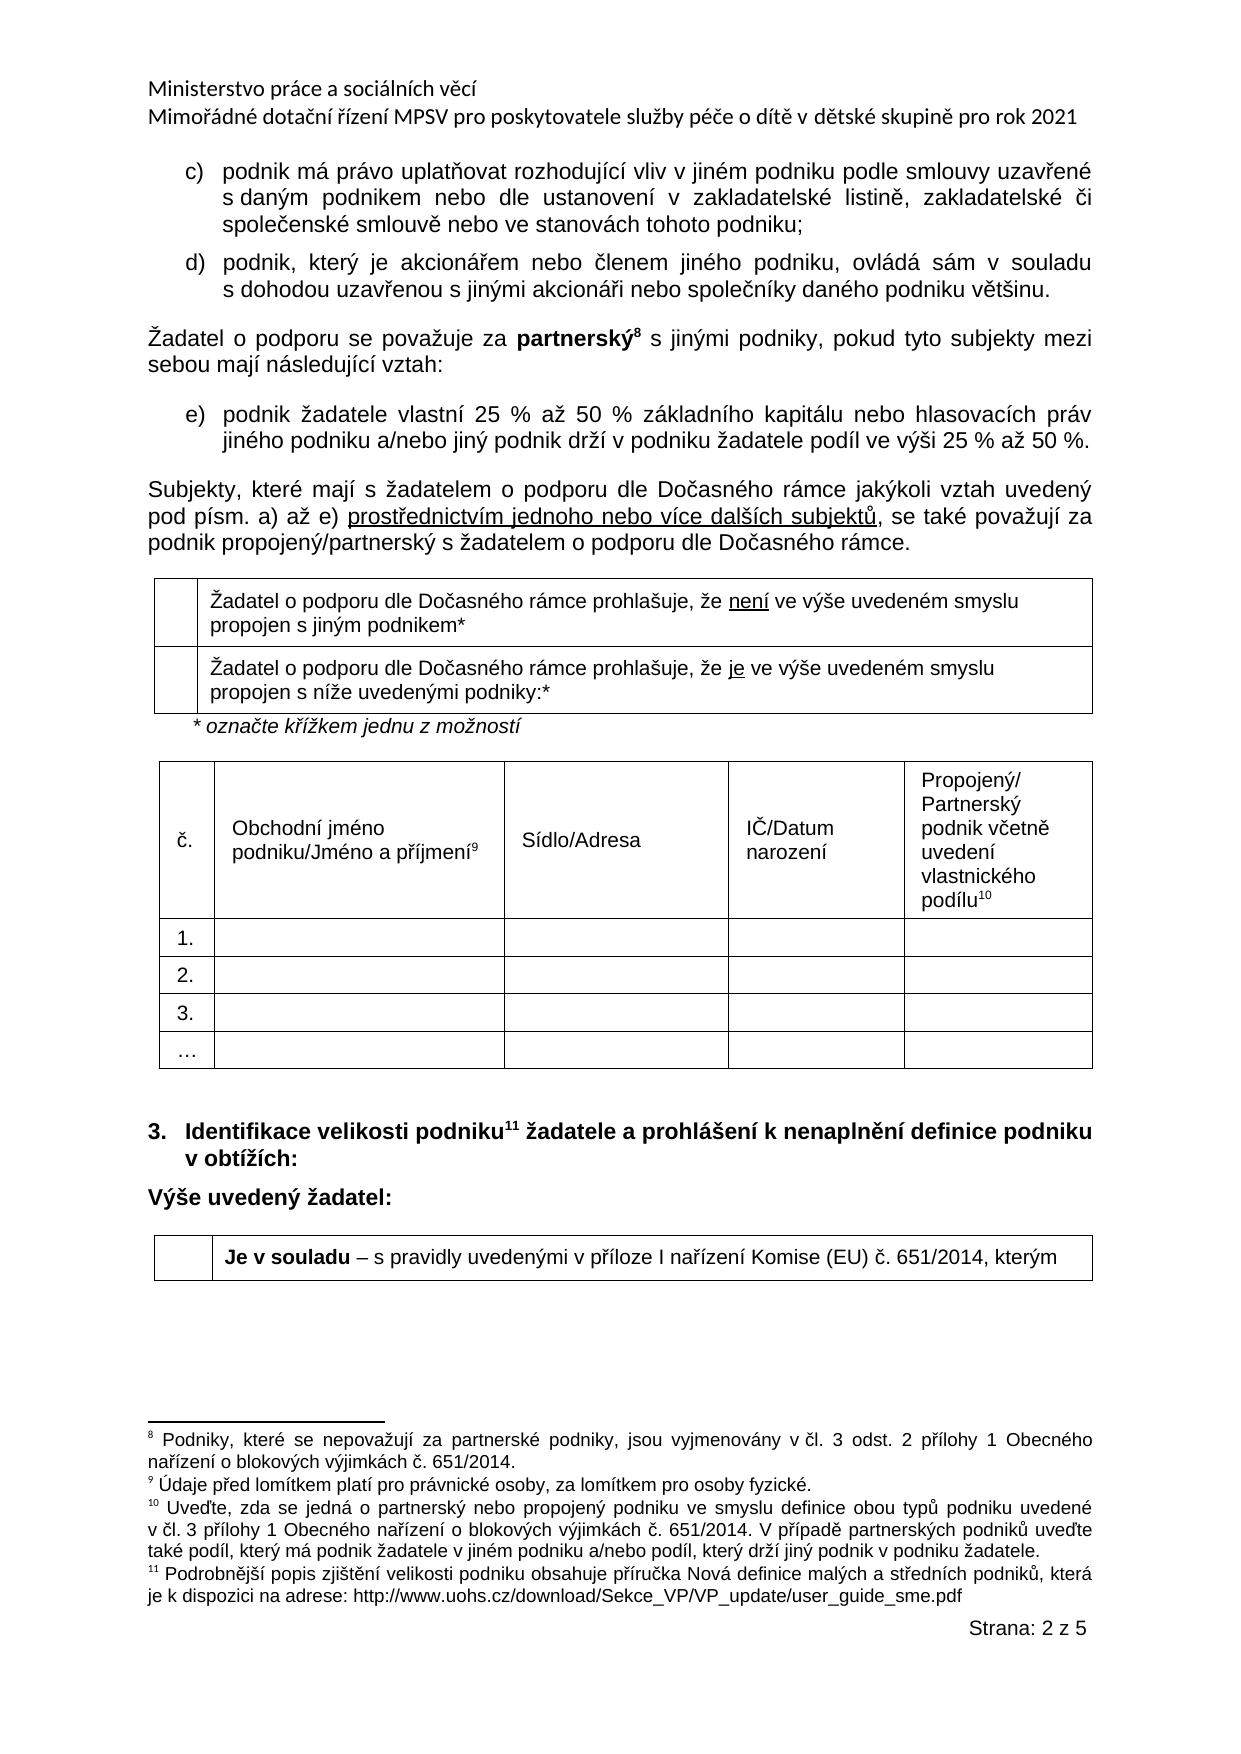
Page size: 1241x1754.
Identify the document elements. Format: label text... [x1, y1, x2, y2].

table_cell [905, 919, 1092, 956]
table_header Žadatel o podporu dle Dočasného rámce prohlašuje, že není ve výše uvedeném smyslu propojen s jiným podnikem* [198, 579, 1092, 646]
table_cell [505, 957, 728, 993]
table_cell [215, 994, 504, 1031]
table_cell 1. [160, 919, 214, 956]
table_cell [215, 1032, 504, 1068]
table_cell [505, 1032, 728, 1068]
table_cell [505, 994, 728, 1031]
table_cell [155, 647, 197, 713]
table_cell [905, 994, 1092, 1031]
table_header [155, 1236, 212, 1280]
table_header [155, 579, 197, 646]
table_cell [729, 994, 904, 1031]
table_header č. [160, 762, 214, 918]
table_cell [905, 957, 1092, 993]
text * označte křížkem jednu z možností [148, 714, 1093, 738]
table_cell Žadatel o podporu dle Dočasného rámce prohlašuje, že je ve výše uvedeném smyslu propojen s níže uvedenými podniky:* [198, 647, 1092, 713]
table_cell [729, 957, 904, 993]
table_cell [215, 957, 504, 993]
table_cell [729, 919, 904, 956]
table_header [213, 1236, 1092, 1280]
table_cell 3. [160, 994, 214, 1031]
table_cell [505, 919, 728, 956]
text Žadatel o podporu se považuje za partnerský s jinými podniky, pokud tyto subjekty mezi sebou mají následující vztah: [148, 325, 1093, 378]
table_cell [905, 1032, 1092, 1068]
table_cell … [160, 1032, 214, 1068]
table_cell [729, 1032, 904, 1068]
table_cell 2. [160, 957, 214, 993]
table_header Sídlo/Adresa [505, 762, 728, 918]
table_header Propojený/ Partnerský podnik včetně uvedení vlastnického podílu [905, 762, 1092, 918]
text Výše uvedený žadatel: [148, 1183, 1093, 1210]
table_header Obchodní jméno podniku/Jméno a příjmení [215, 762, 504, 918]
list Identifikace velikosti podniku žadatele a prohlášení k nenaplnění definice podniku v obtížích: [148, 1118, 1093, 1171]
list podnik má právo uplatňovat rozhodující vliv v jiném podniku podle smlouvy uzavřené s daným podnikem nebo dle ustanovení v zakladatelské listině, zakladatelské či společenské smlouvě nebo ve stanovách tohoto podniku; [185, 158, 1093, 237]
table_header IČ/Datum narození [729, 762, 904, 918]
list podnik žadatele vlastní 25 % až 50 % základního kapitálu nebo hlasovacích práv jiného podniku a/nebo jiný podnik drží v podniku žadatele podíl ve výši 25 % až 50 %. [185, 401, 1093, 453]
list podnik, který je akcionářem nebo členem jiného podniku, ovládá sám v souladu s dohodou uzavřenou s jinými akcionáři nebo společníky daného podniku většinu. [185, 249, 1093, 302]
text Subjekty, které mají s žadatelem o podporu dle Dočasného rámce jakýkoli vztah uvedený pod písm. a) až e) prostřednictvím jednoho nebo více dalších subjektů, se také považují za podnik propojený/partnerský s žadatelem o podporu dle Dočasného rámce. [148, 476, 1093, 555]
table_cell [215, 919, 504, 956]
